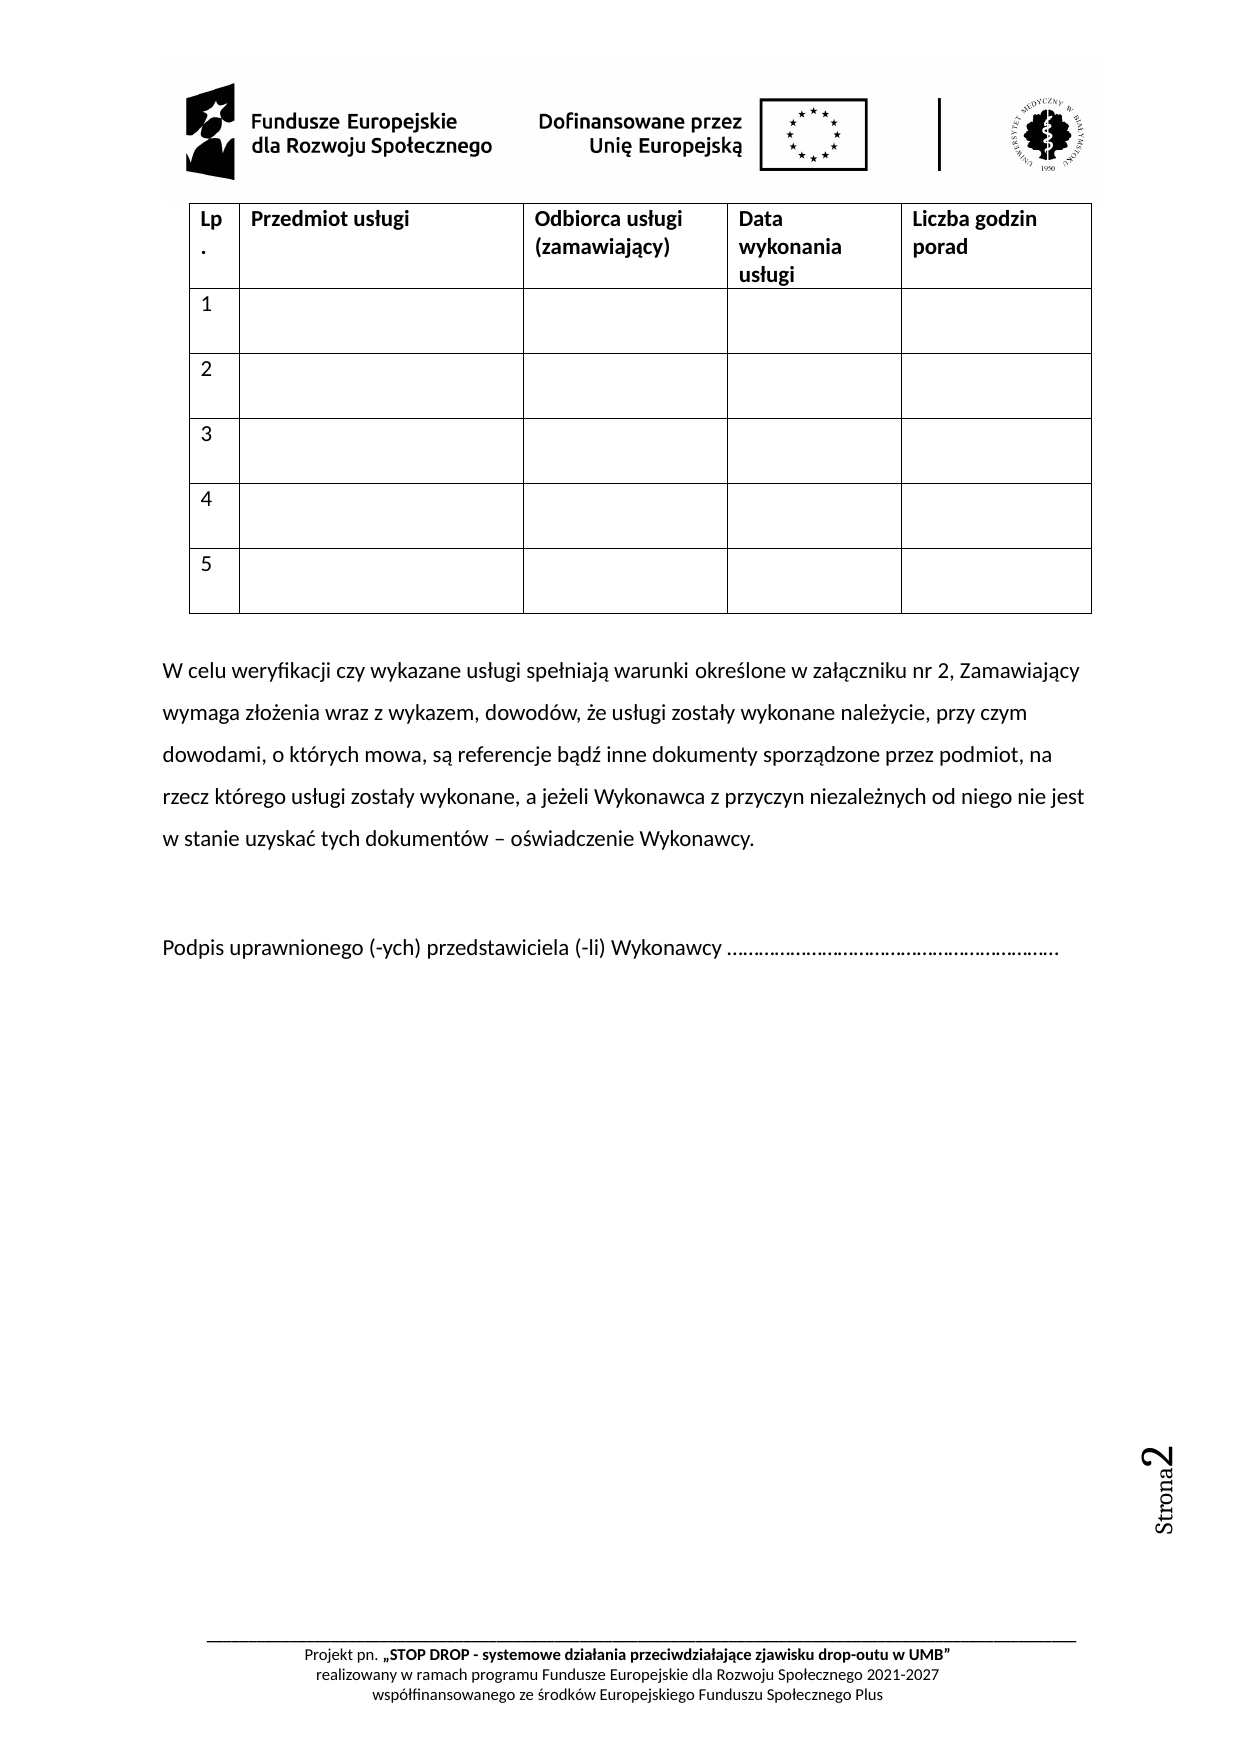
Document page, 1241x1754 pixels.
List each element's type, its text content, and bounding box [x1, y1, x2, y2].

text W celu weryfikacji czy wykazane usługi spełniają warunki określone w załączniku nr 2, Zamawiający wymaga złożenia wraz z wykazem, dowodów, że usługi zostały wykonane należycie, przy czym dowodami, o których mowa, są referencje bądź inne dokumenty sporządzone przez podmiot, na rzecz którego usługi zostały wykonane, a jeżeli Wykonawca z przyczyn niezależnych od niego nie jest w stanie uzyskać tych dokumentów – oświadczenie Wykonawcy. [162, 656, 1093, 852]
table_header Data wykonania usługi [728, 204, 901, 288]
table_cell [524, 419, 727, 483]
picture [162, 59, 1107, 204]
table_cell [728, 419, 901, 483]
table_cell 5 [190, 549, 239, 613]
table_cell [728, 484, 901, 548]
table_cell [902, 289, 1091, 353]
table_header Liczba godzin porad [902, 204, 1091, 288]
table_cell [240, 289, 523, 353]
table_cell [902, 419, 1091, 483]
table_cell [524, 549, 727, 613]
table_header Lp. [190, 204, 239, 288]
table_cell [902, 354, 1091, 418]
table_cell 1 [190, 289, 239, 353]
table_cell [240, 354, 523, 418]
table_cell [240, 549, 523, 613]
table_cell [728, 549, 901, 613]
table_cell [728, 354, 901, 418]
table_cell 2 [190, 354, 239, 418]
table_header Odbiorca usługi (zamawiający) [524, 204, 727, 288]
table_cell [240, 484, 523, 548]
text Podpis uprawnionego (-ych) przedstawiciela (-li) Wykonawcy ……………………………………………………… [162, 933, 1093, 961]
table_cell 3 [190, 419, 239, 483]
table_cell [728, 289, 901, 353]
table_header Przedmiot usługi [240, 204, 523, 288]
table_cell [902, 484, 1091, 548]
table_cell [240, 419, 523, 483]
table_cell [524, 289, 727, 353]
table_cell [524, 484, 727, 548]
table_cell 4 [190, 484, 239, 548]
table_cell [524, 354, 727, 418]
table_cell [902, 549, 1091, 613]
